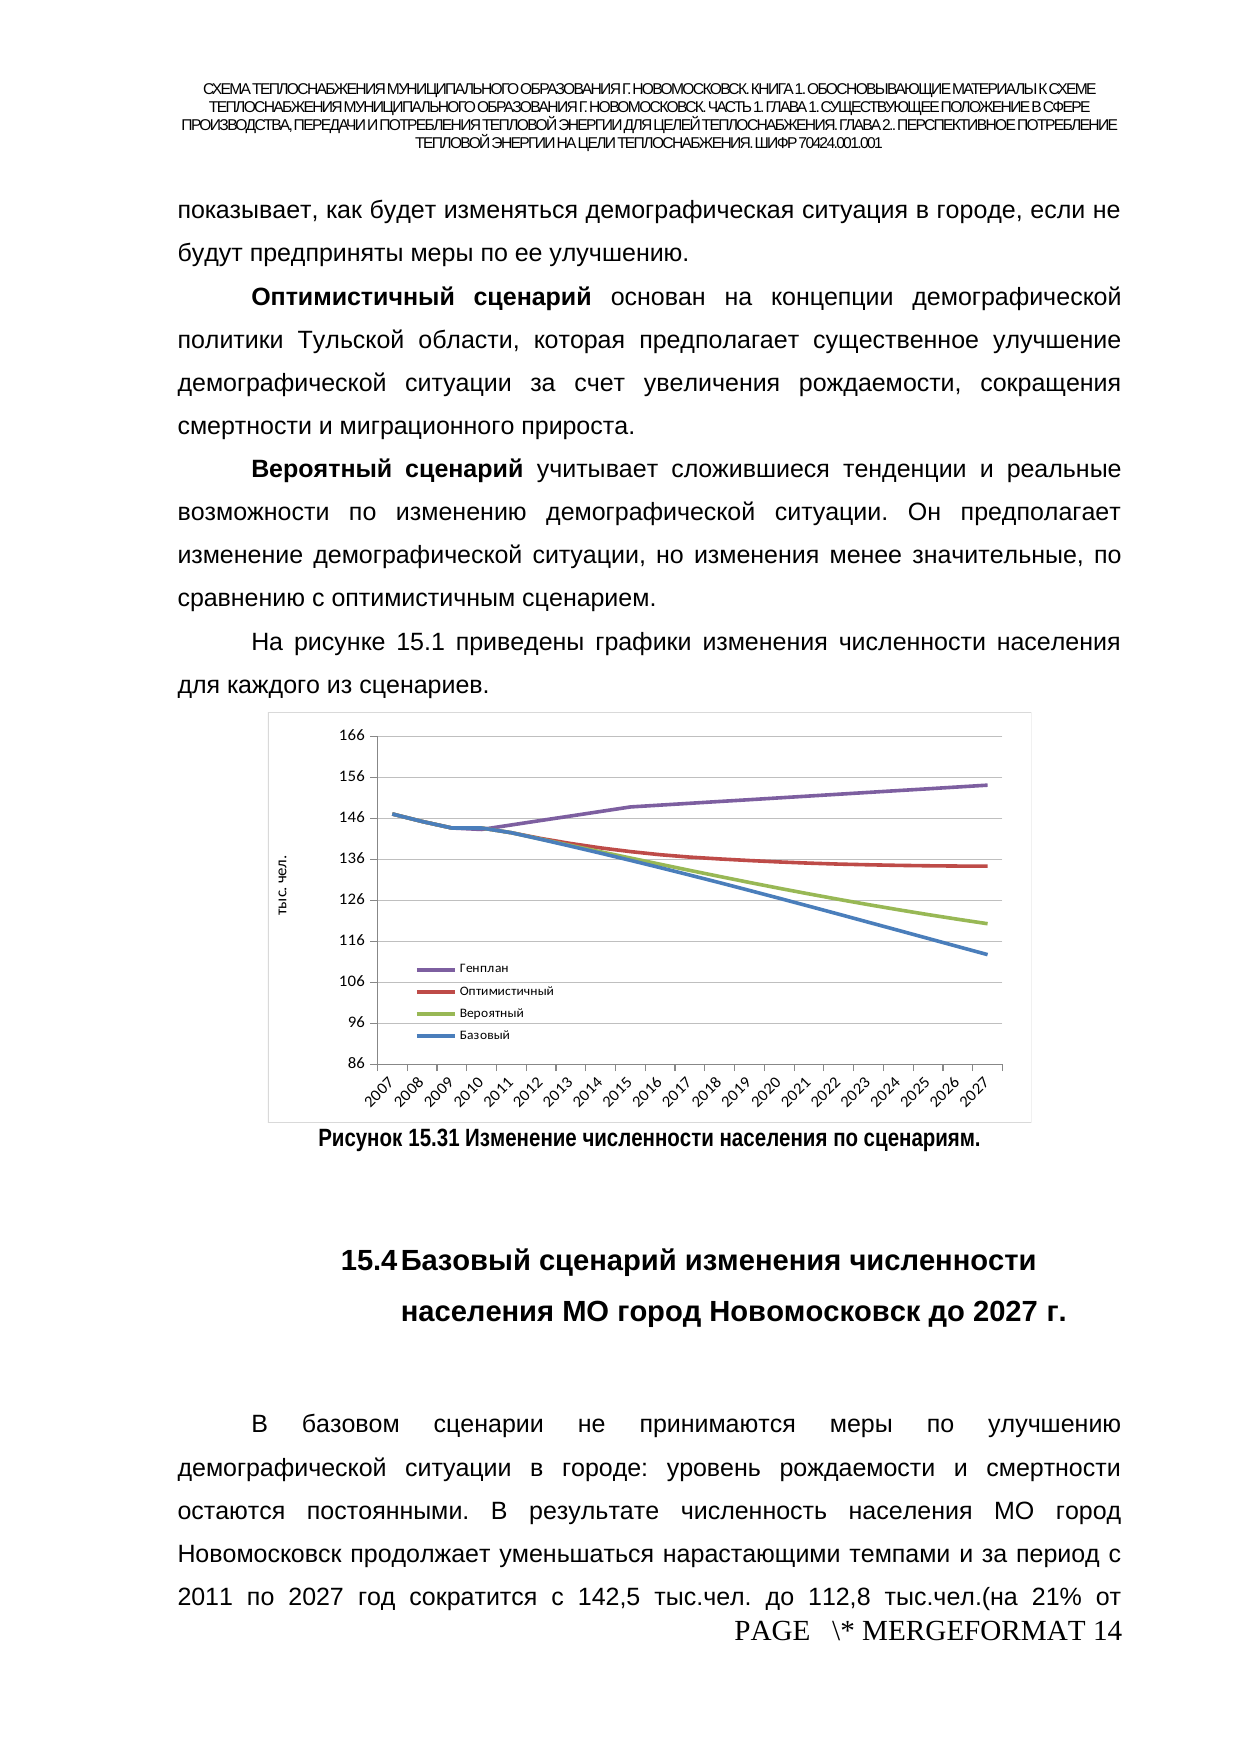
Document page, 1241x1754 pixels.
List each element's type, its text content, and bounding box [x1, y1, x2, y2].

text На рисунке 15.1 приведены графики изменения численности населения для каждого из сценариев. [177, 626, 1122, 698]
text Вероятный сценарий учитывает сложившиеся тенденции и реальные возможности по изменению демографической ситуации. Он предполагает изменение демографической ситуации, но изменения менее значительные, по сравнению с оптимистичным сценарием. [177, 454, 1122, 612]
text Оптимистичный сценарий основан на концепции демографической политики Тульской области, которая предполагает существенное улучшение демографической ситуации за счет увеличения рождаемости, сокращения смертности и миграционного прироста. [177, 281, 1122, 439]
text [177, 1409, 1122, 1611]
subtitle Базовый сценарий изменения численности населения МО город Новомосковск до 2027 г. [341, 1243, 1122, 1327]
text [177, 195, 1122, 267]
